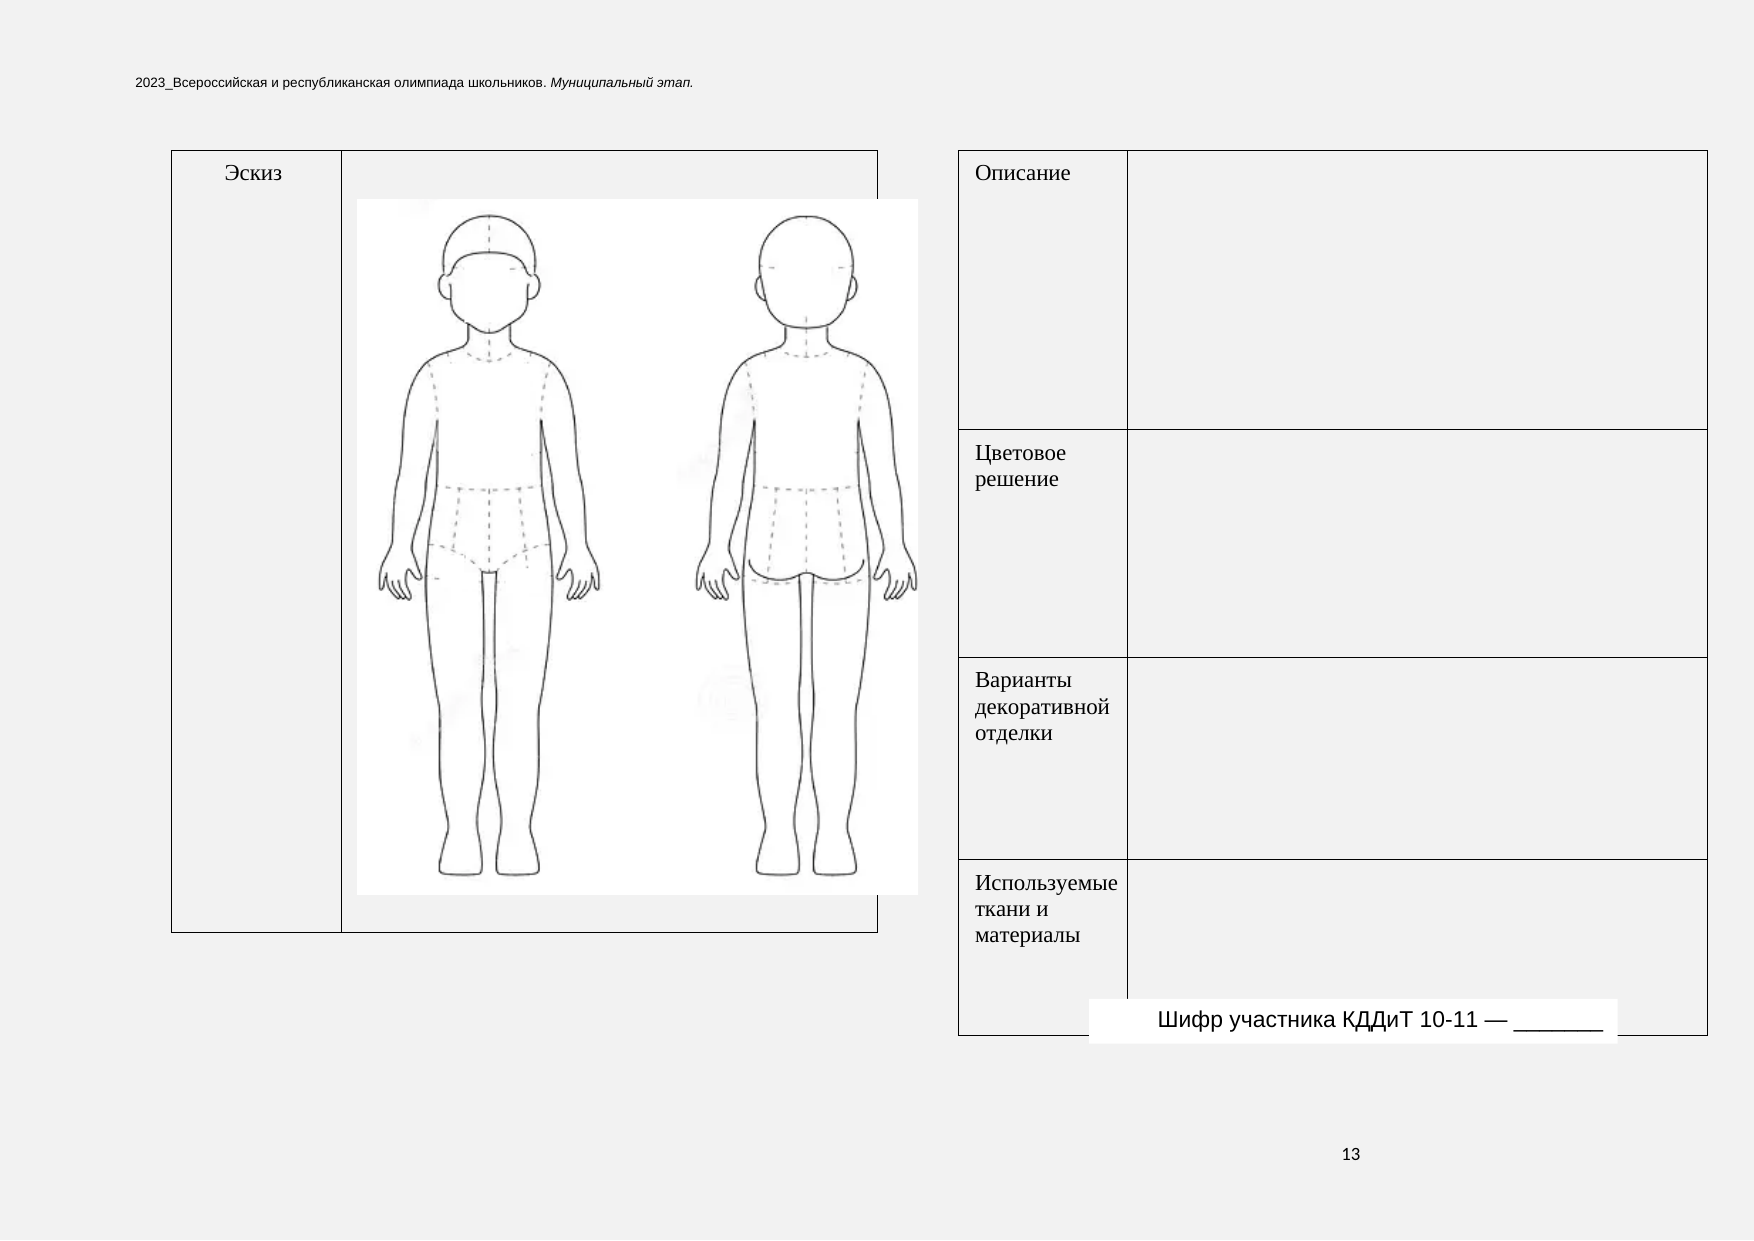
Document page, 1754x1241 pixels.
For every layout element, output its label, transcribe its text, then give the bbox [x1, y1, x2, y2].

table_cell [1128, 658, 1707, 859]
table_cell Описание [959, 151, 1127, 429]
table_header [342, 151, 877, 903]
table_cell Варианты декоративной отделки [959, 658, 1127, 859]
table_cell Используемые ткани и материалы [959, 860, 1127, 1035]
table_cell Цветовое решение [959, 430, 1127, 657]
table_cell [1128, 151, 1707, 429]
table_header Эскиз [172, 151, 341, 903]
table_cell [1128, 860, 1707, 1035]
table_cell [1128, 430, 1707, 657]
picture [355, 199, 424, 893]
